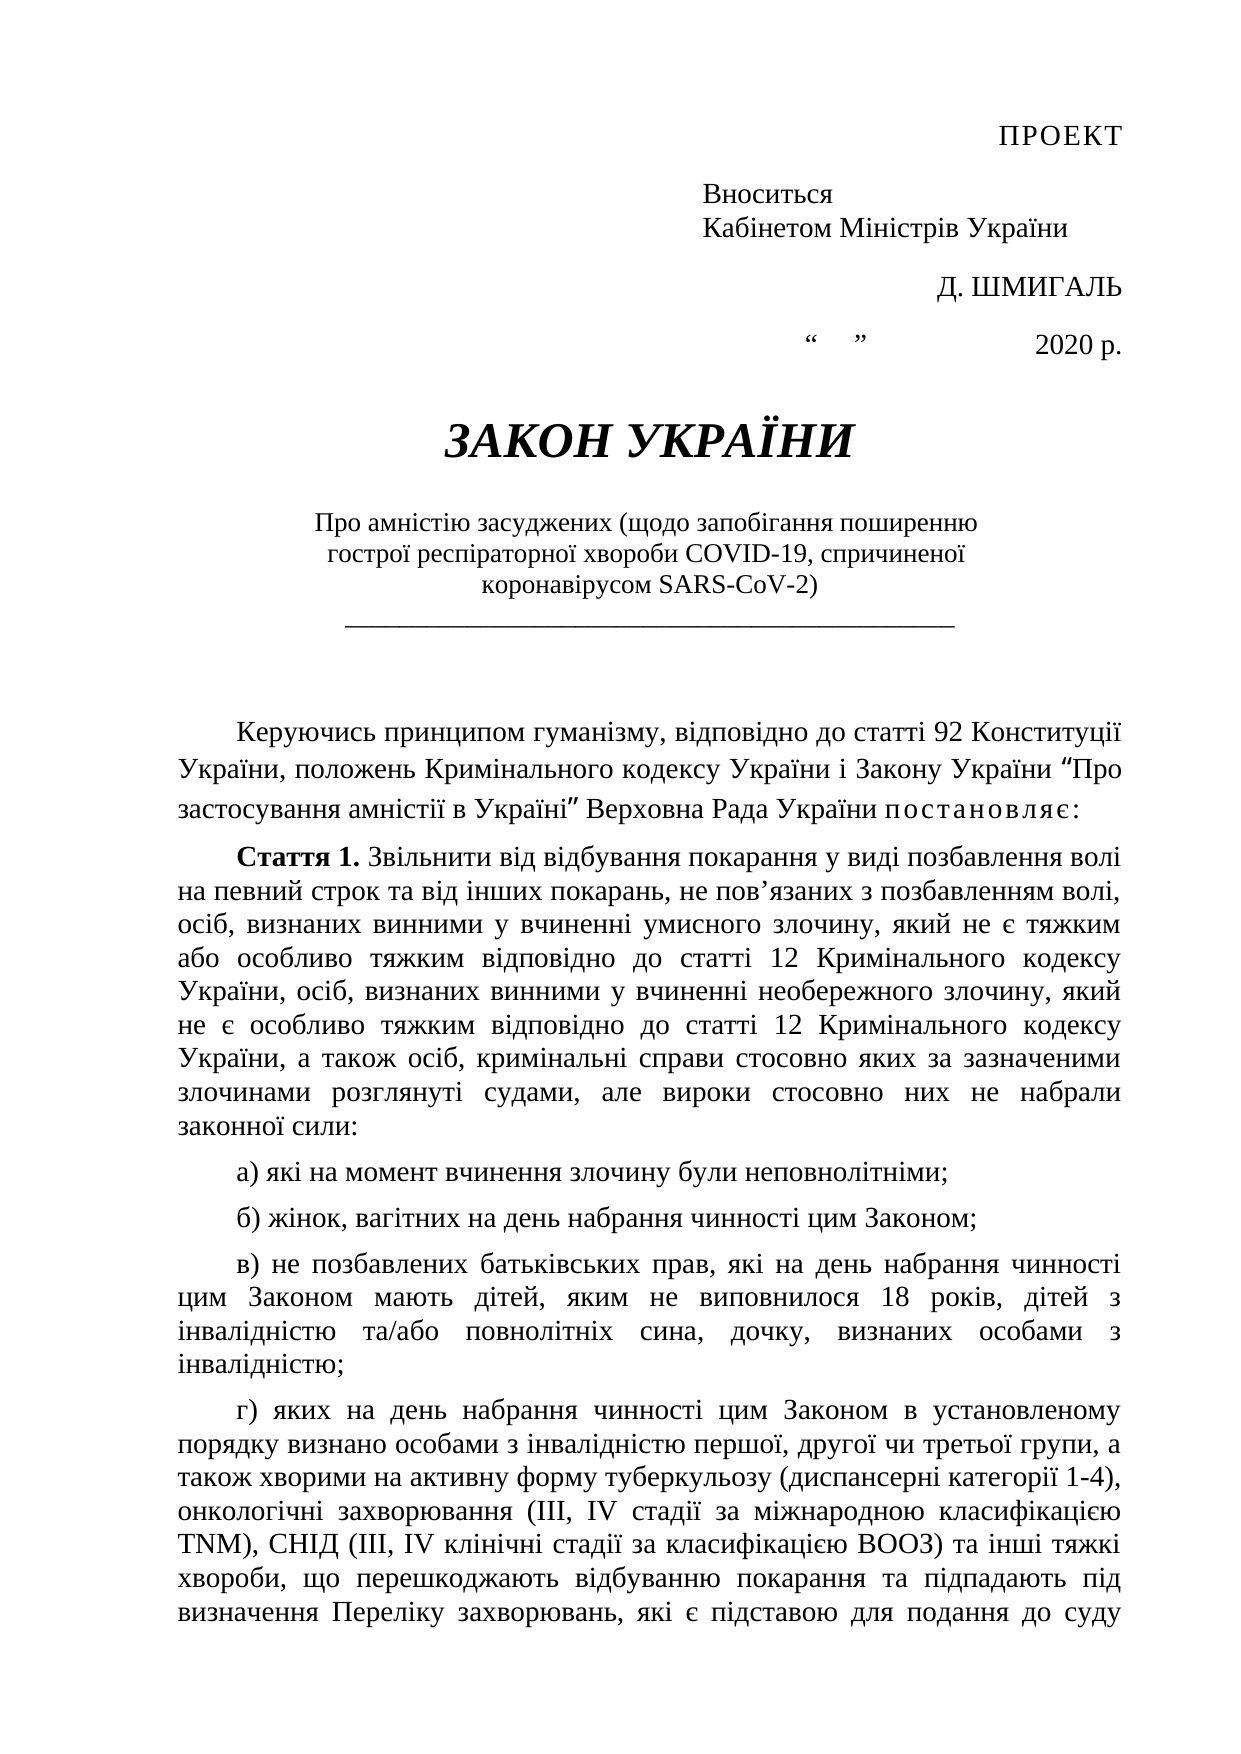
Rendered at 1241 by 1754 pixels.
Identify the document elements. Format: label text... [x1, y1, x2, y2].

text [177, 1392, 1122, 1627]
text Керуючись принципом гуманізму, відповідно до статті 92 Конституції України, положень Кримінального кодексу України і Закону України “Про застосування амністії в Україні” Верховна Рада України постановляє: [177, 714, 1122, 827]
text а) які на момент вчинення злочину були неповнолітніми; [177, 1154, 1122, 1187]
text Стаття 1. Звільнити від відбування покарання у виді позбавлення волі на певний строк та від інших покарань, не пов’язаних з позбавленням волі, осіб, визнаних винними у вчиненні умисного злочину, який не є тяжким або особливо тяжким відповідно до статті 12 Кримінального кодексу України, осіб, визнаних винними у вчиненні необережного злочину, який не є особливо тяжким відповідно до статті 12 Кримінального кодексу України, а також осіб, кримінальні справи стосовно яких за зазначеними злочинами розглянуті судами, але вироки стосовно них не набрали законної сили: [177, 839, 1122, 1141]
text б) жінок, вагітних на день набрання чинності цим Законом; [177, 1200, 1122, 1233]
text Д. ШМИГАЛЬ [177, 269, 1122, 302]
text Вноситься Кабінетом Міністрів України [702, 177, 1122, 244]
text Закон УкраЇни [177, 411, 1122, 468]
text в) не позбавлених батьківських прав, які на день набрання чинності цим Законом мають дітей, яким не виповнилося 18 років, дітей з інвалідністю та/або повнолітніх сина, дочку, визнаних особами з інвалідністю; [177, 1246, 1122, 1380]
text “ ” 2020 р. [177, 327, 1122, 361]
text ПРОЕКТ [177, 118, 1122, 152]
text Про амністію засуджених (щодо запобігання поширенню гострої респіраторної хвороби COVID-19, спричиненої коронавірусом SARS-CoV-2) _____________________________________________ [177, 506, 1122, 630]
